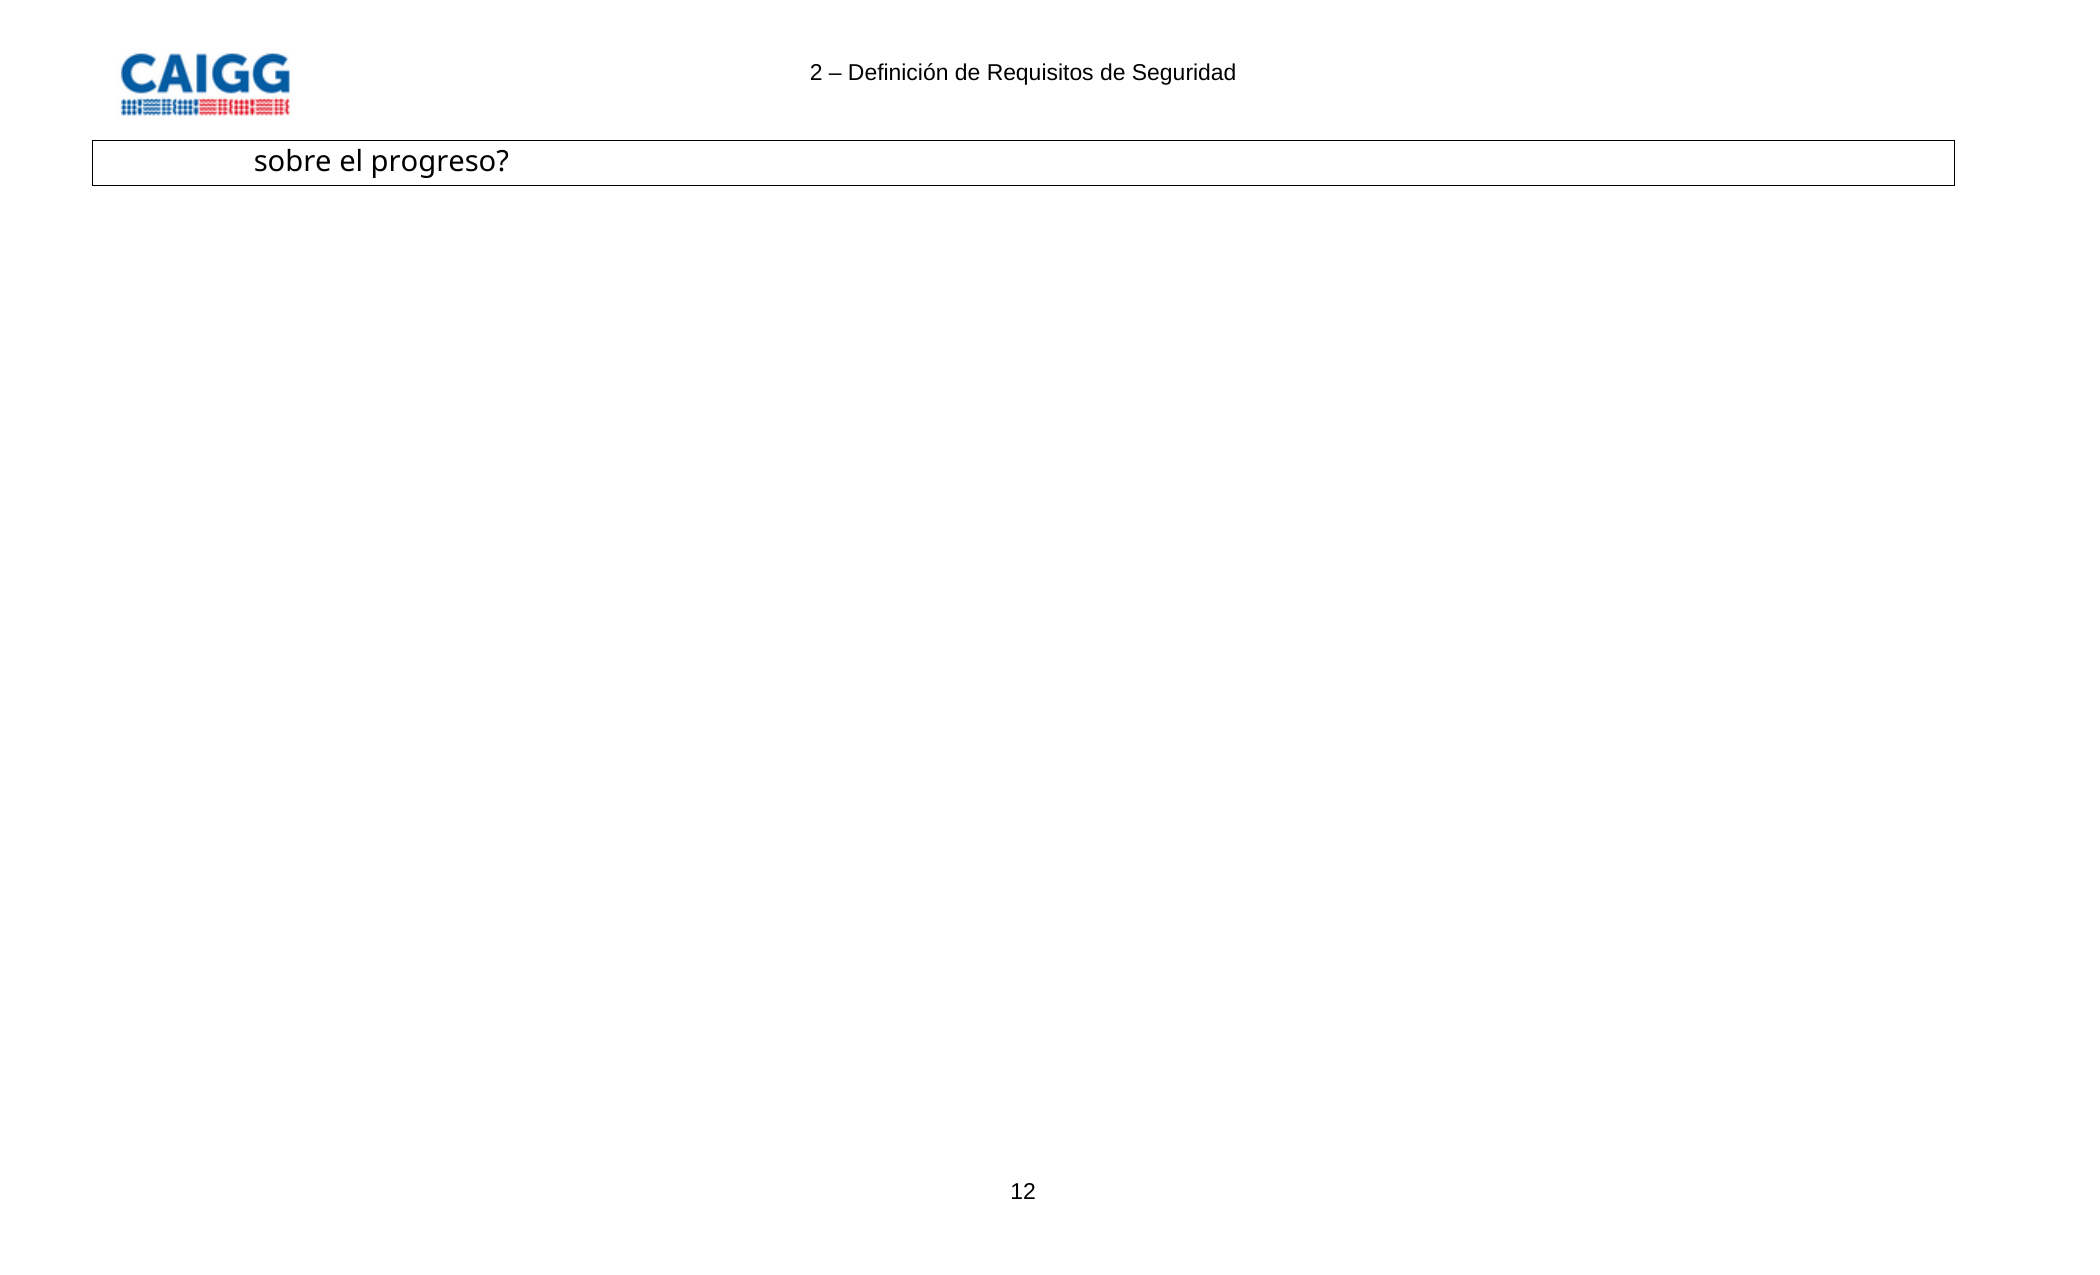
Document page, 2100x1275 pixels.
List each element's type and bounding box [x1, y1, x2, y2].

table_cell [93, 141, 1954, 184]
picture [90, 32, 329, 147]
